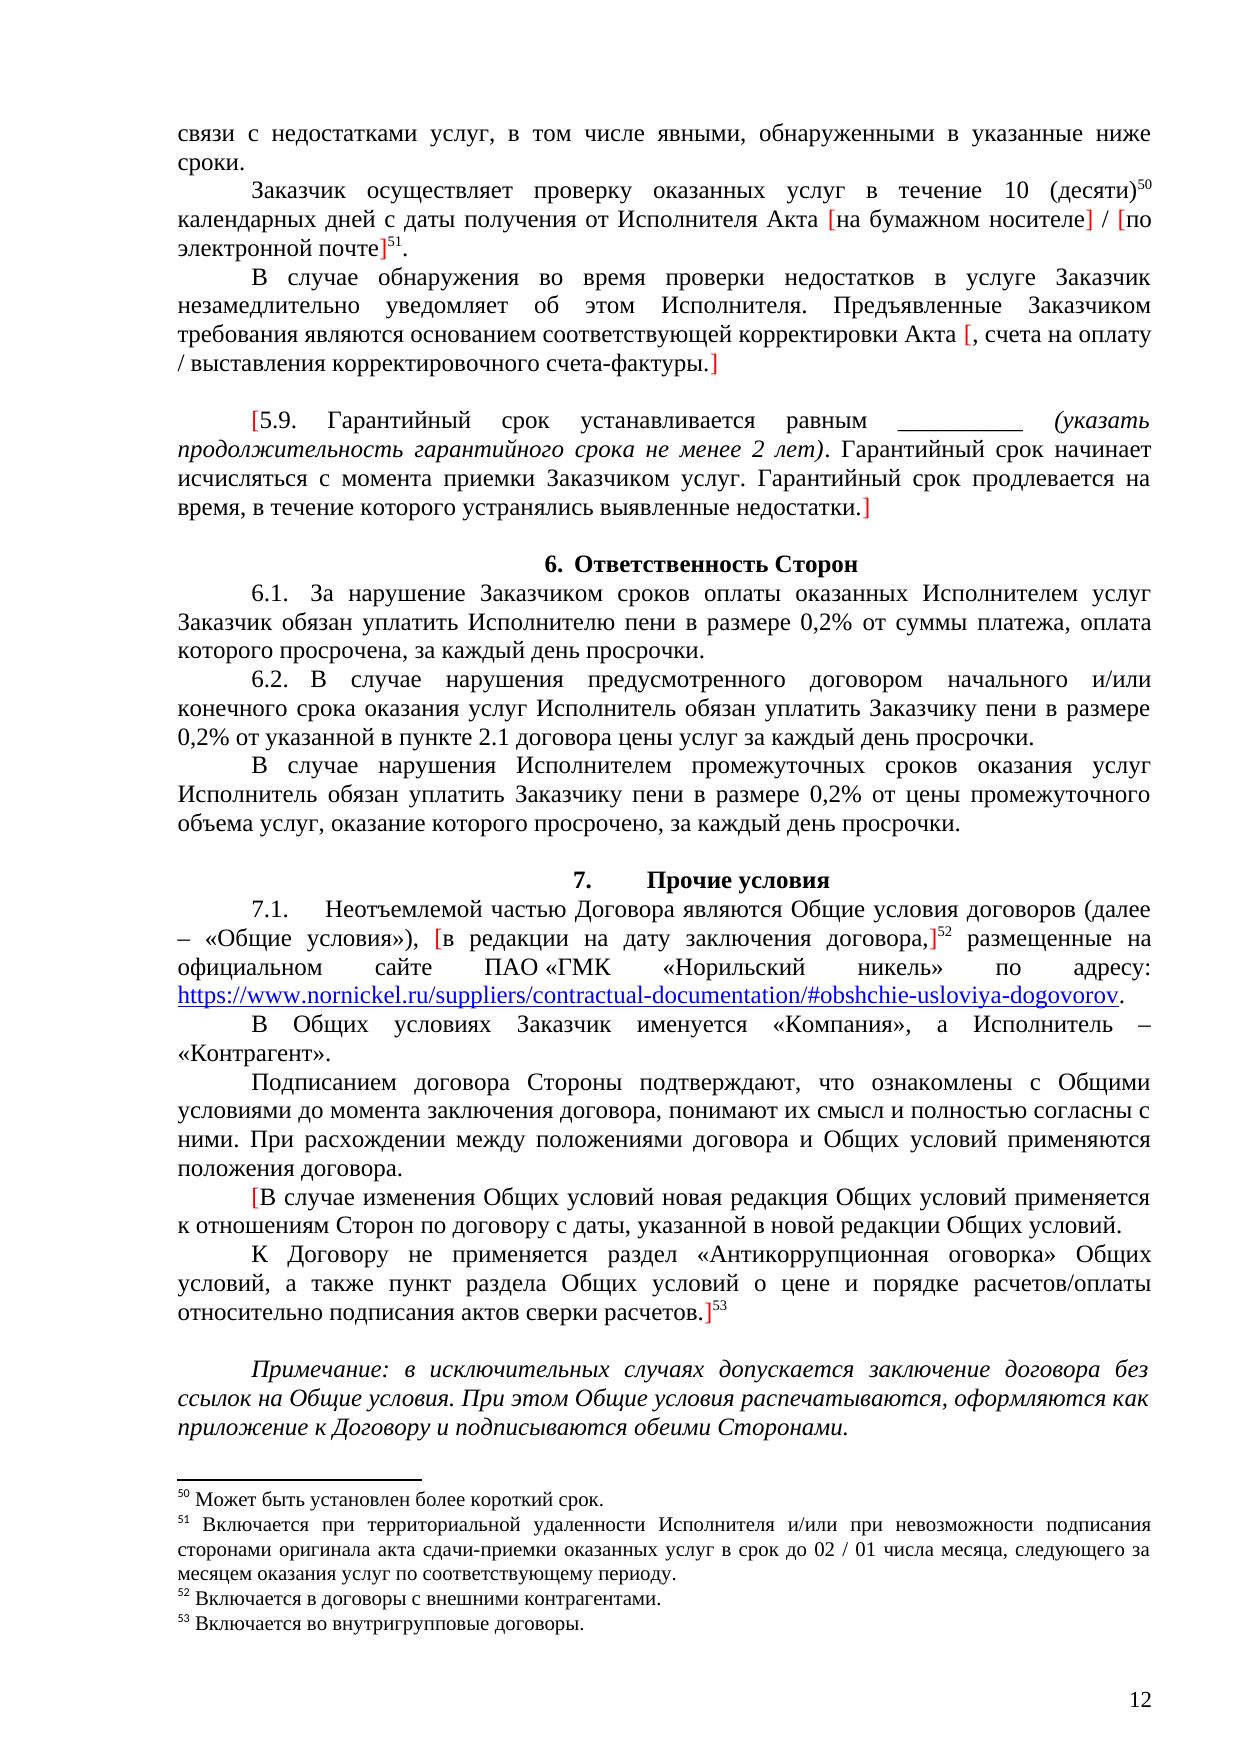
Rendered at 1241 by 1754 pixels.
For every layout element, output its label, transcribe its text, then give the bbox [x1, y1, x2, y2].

text Примечание: в исключительных случаях допускается заключение договора без ссылок на Общие условия. При этом Общие условия распечатываются, оформляются как приложение к Договору и подписываются обеими Сторонами. [177, 1354, 1152, 1441]
text В случае обнаружения во время проверки недостатков в услуге Заказчик незамедлительно уведомляет об этом Исполнителя. Предъявленные Заказчиком требования являются основанием соответствующей корректировки Акта [, счета на оплату / выставления корректировочного счета-фактуры.] [177, 262, 1152, 377]
text [В случае изменения Общих условий новая редакция Общих условий применяется к отношениям Сторон по договору с даты, указанной в новой редакции Общих условий. [177, 1182, 1152, 1239]
text Заказчик осуществляет проверку оказанных услуг в течение 10 (десяти) календарных дней с даты получения от Исполнителя Акта [на бумажном носителе] / [по электронной почте]. [177, 176, 1152, 262]
subtitle Ответственность Сторон [177, 549, 1152, 578]
text В случае нарушения Исполнителем промежуточных сроков оказания услуг Исполнитель обязан уплатить Заказчику пени в размере 0,2% от цены промежуточного объема услуг, оказание которого просрочено, за каждый день просрочки. [177, 751, 1152, 837]
text В Общих условиях Заказчик именуется «Компания», а Исполнитель – «Контрагент». [177, 1009, 1152, 1067]
text К Договору не применяется раздел «Антикоррупционная оговорка» Общих условий, а также пункт раздела Общих условий о цене и порядке расчетов/оплаты относительно подписания актов сверки расчетов.] [177, 1239, 1152, 1326]
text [177, 118, 1152, 176]
text [5.9. Гарантийный срок устанавливается равным __________ (указать продолжительность гарантийного срока не менее 2 лет). Гарантийный срок начинает исчисляться с момента приемки Заказчиком услуг. Гарантийный срок продлевается на время, в течение которого устранялись выявленные недостатки.] [177, 406, 1152, 521]
list За нарушение Заказчиком сроков оплаты оказанных Исполнителем услуг Заказчик обязан уплатить Исполнителю пени в размере 0,2% от суммы платежа, оплата которого просрочена, за каждый день просрочки. [177, 578, 1152, 664]
text Подписанием договора Стороны подтверждают, что ознакомлены с Общими условиями до момента заключения договора, понимают их смысл и полностью согласны с ними. При расхождении между положениями договора и Общих условий применяются положения договора. [177, 1067, 1152, 1182]
subtitle Прочие условия [177, 866, 1152, 894]
list В случае нарушения предусмотренного договором начального и/или конечного срока оказания услуг Исполнитель обязан уплатить Заказчику пени в размере 0,2% от указанной в пункте 2.1 договора цены услуг за каждый день просрочки. [177, 664, 1152, 751]
list Неотъемлемой частью Договора являются Общие условия договоров (далее – «Общие условия»), [в редакции на дату заключения договора,] размещенные на официальном сайте ПАО «ГМК «Норильский никель» по адресу: https://www.nornickel.ru/suppliers/contractual-documentation/#obshchie-usloviya-dogovorov. [177, 894, 1152, 1009]
